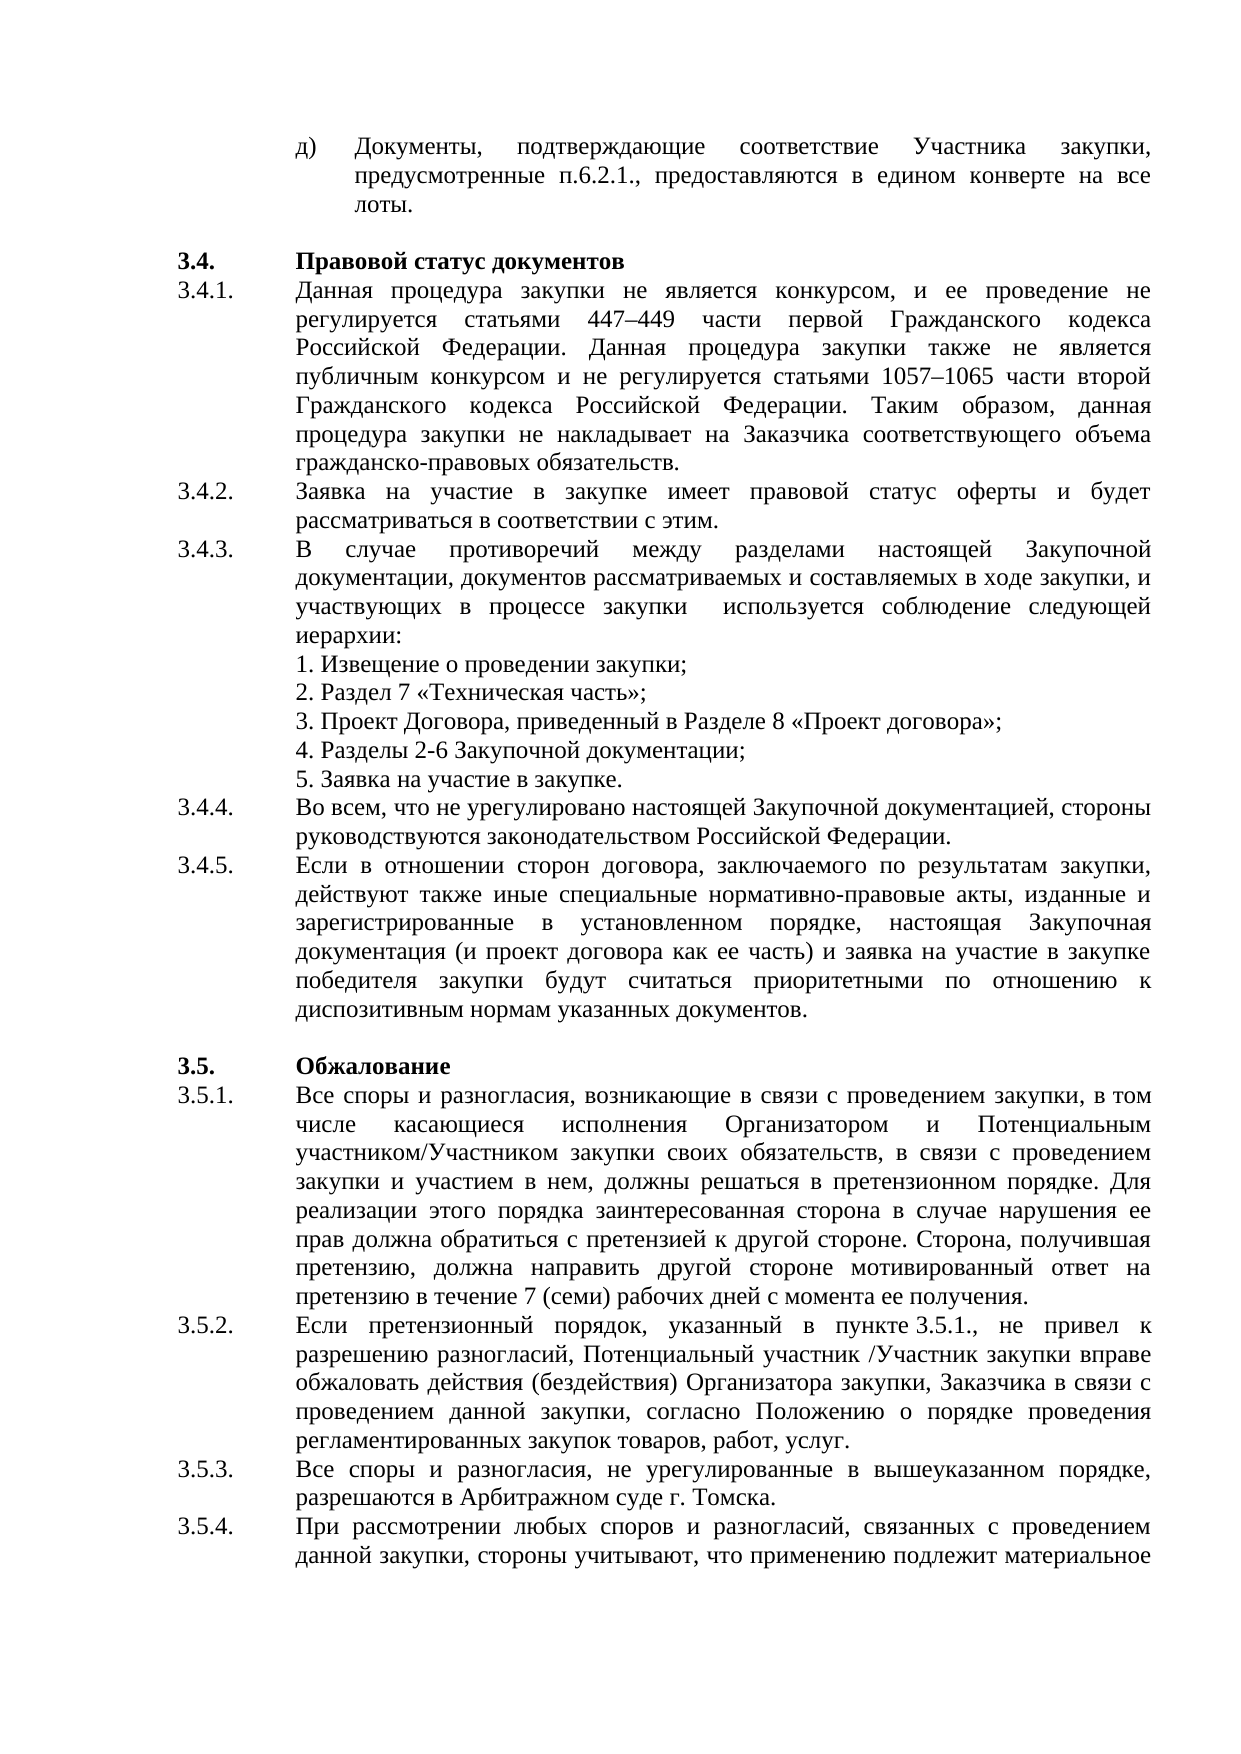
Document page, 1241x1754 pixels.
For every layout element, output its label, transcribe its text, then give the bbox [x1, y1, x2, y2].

list Все споры и разногласия, не урегулированные в вышеуказанном порядке, разрешаются в Арбитражном суде г. Томска. [177, 1454, 1152, 1511]
list 1. Извещение о проведении закупки; [295, 649, 1152, 677]
list Данная процедура закупки не является конкурсом, и ее проведение не регулируется статьями 447–449 части первой Гражданского кодекса Российской Федерации. Данная процедура закупки также не является публичным конкурсом и не регулируется статьями 1057–1065 части второй Гражданского кодекса Российской Федерации. Таким образом, данная процедура закупки не накладывает на Заказчика соответствующего объема гражданско-правовых обязательств. [177, 275, 1152, 476]
list 2. Раздел 7 «Техническая часть»; [295, 677, 1152, 706]
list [177, 1511, 1152, 1569]
list Все споры и разногласия, возникающие в связи с проведением закупки, в том числе касающиеся исполнения Организатором и Потенциальным участником/Участником закупки своих обязательств, в связи с проведением закупки и участием в нем, должны решаться в претензионном порядке. Для реализации этого порядка заинтересованная сторона в случае нарушения ее прав должна обратиться с претензией к другой стороне. Сторона, получившая претензию, должна направить другой стороне мотивированный ответ на претензию в течение 7 (семи) рабочих дней с момента ее получения. [177, 1080, 1152, 1310]
list Во всем, что не урегулировано настоящей Закупочной документацией, стороны руководствуются законодательством Российской Федерации. [177, 792, 1152, 850]
list Документы, подтверждающие соответствие Участника закупки, предусмотренные п.6.2.1., предоставляются в едином конверте на все лоты. [295, 131, 1152, 217]
list Обжалование [177, 1051, 1152, 1080]
list Правовой статус документов [177, 246, 1152, 275]
list Заявка на участие в закупке имеет правовой статус оферты и будет рассматриваться в соответствии с этим. [177, 476, 1152, 534]
list Если в отношении сторон договора, заключаемого по результатам закупки, действуют также иные специальные нормативно-правовые акты, изданные и зарегистрированные в установленном порядке, настоящая Закупочная документация (и проект договора как ее часть) и заявка на участие в закупке победителя закупки будут считаться приоритетными по отношению к диспозитивным нормам указанных документов. [177, 850, 1152, 1022]
list 3. Проект Договора, приведенный в Разделе 8 «Проект договора»; [295, 706, 1152, 735]
list Если претензионный порядок, указанный в пункте 3.5.1., не привел к разрешению разногласий, Потенциальный участник /Участник закупки вправе обжаловать действия (бездействия) Организатора закупки, Заказчика в связи с проведением данной закупки, согласно Положению о порядке проведения регламентированных закупок товаров, работ, услуг. [177, 1310, 1152, 1454]
list 5. Заявка на участие в закупке. [295, 764, 1152, 792]
list В случае противоречий между разделами настоящей Закупочной документации, документов рассматриваемых и составляемых в ходе закупки, и участвующих в процессе закупки используется соблюдение следующей иерархии: [177, 534, 1152, 649]
list 4. Разделы 2-6 Закупочной документации; [295, 735, 1152, 764]
